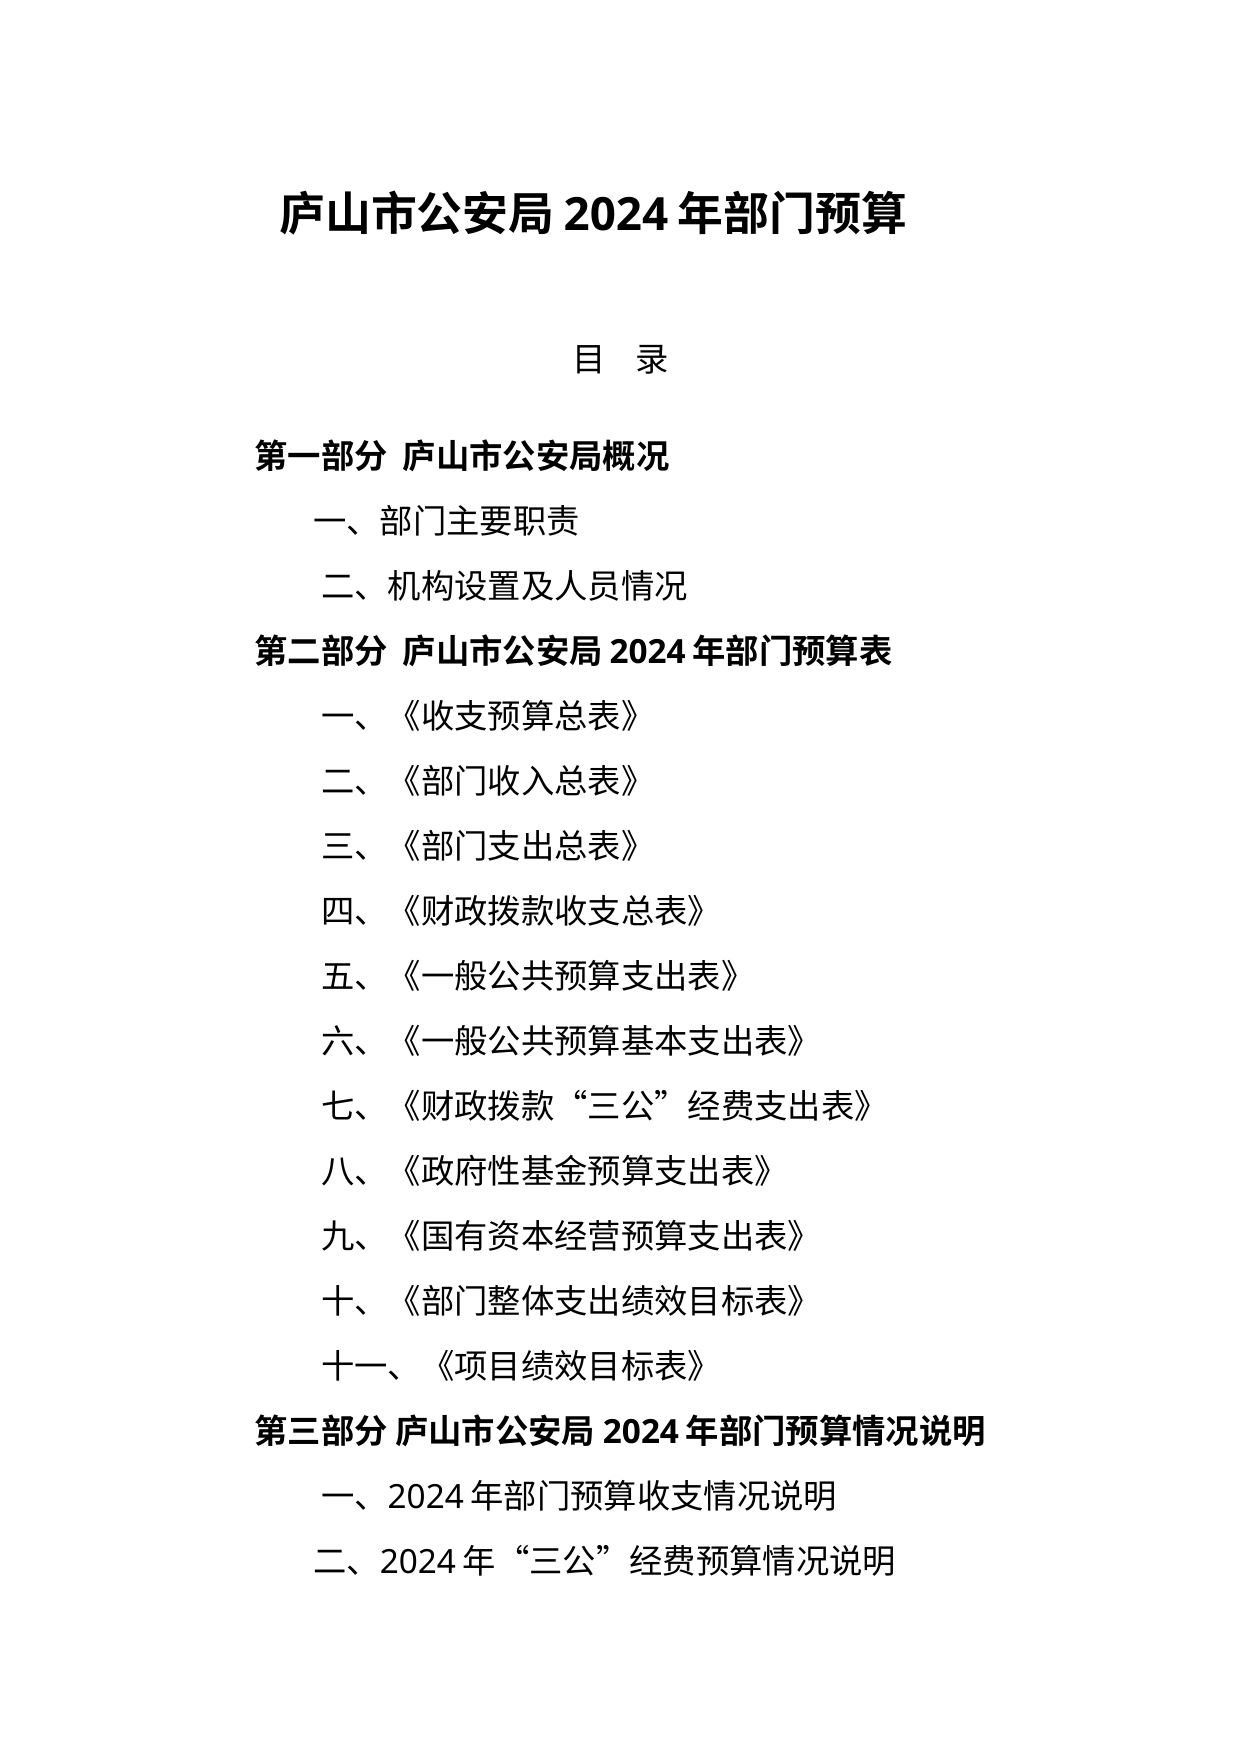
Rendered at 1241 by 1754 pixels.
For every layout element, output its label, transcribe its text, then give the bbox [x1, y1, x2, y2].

text 四、《财政拨款收支总表》 [187, 877, 1053, 942]
text 第一部分 庐山市公安局概况 [187, 422, 1053, 487]
text 一、2024年部门预算收支情况说明 [187, 1462, 1053, 1527]
text 一、部门主要职责 [187, 487, 1053, 552]
text 二、2024年“三公”经费预算情况说明 [187, 1527, 1053, 1592]
text 二、《部门收入总表》 [187, 747, 1053, 812]
text 第三部分 庐山市公安局 2024年部门预算情况说明 [187, 1397, 1053, 1462]
text 庐山市公安局2024年部门预算 [187, 162, 1053, 259]
text 二、机构设置及人员情况 [187, 552, 1053, 617]
text 八、《政府性基金预算支出表》 [187, 1137, 1053, 1202]
text 三、《部门支出总表》 [187, 812, 1053, 877]
text 九、《国有资本经营预算支出表》 [187, 1202, 1053, 1267]
text 六、《一般公共预算基本支出表》 [187, 1007, 1053, 1072]
text 十一、《项目绩效目标表》 [187, 1332, 1053, 1397]
text 目 录 [187, 324, 1053, 389]
text 十、《部门整体支出绩效目标表》 [187, 1267, 1053, 1332]
text 一、《收支预算总表》 [187, 682, 1053, 747]
text 五、《一般公共预算支出表》 [187, 942, 1053, 1007]
text 第二部分 庐山市公安局2024年部门预算表 [187, 617, 1053, 682]
text 七、《财政拨款“三公”经费支出表》 [187, 1072, 1053, 1137]
